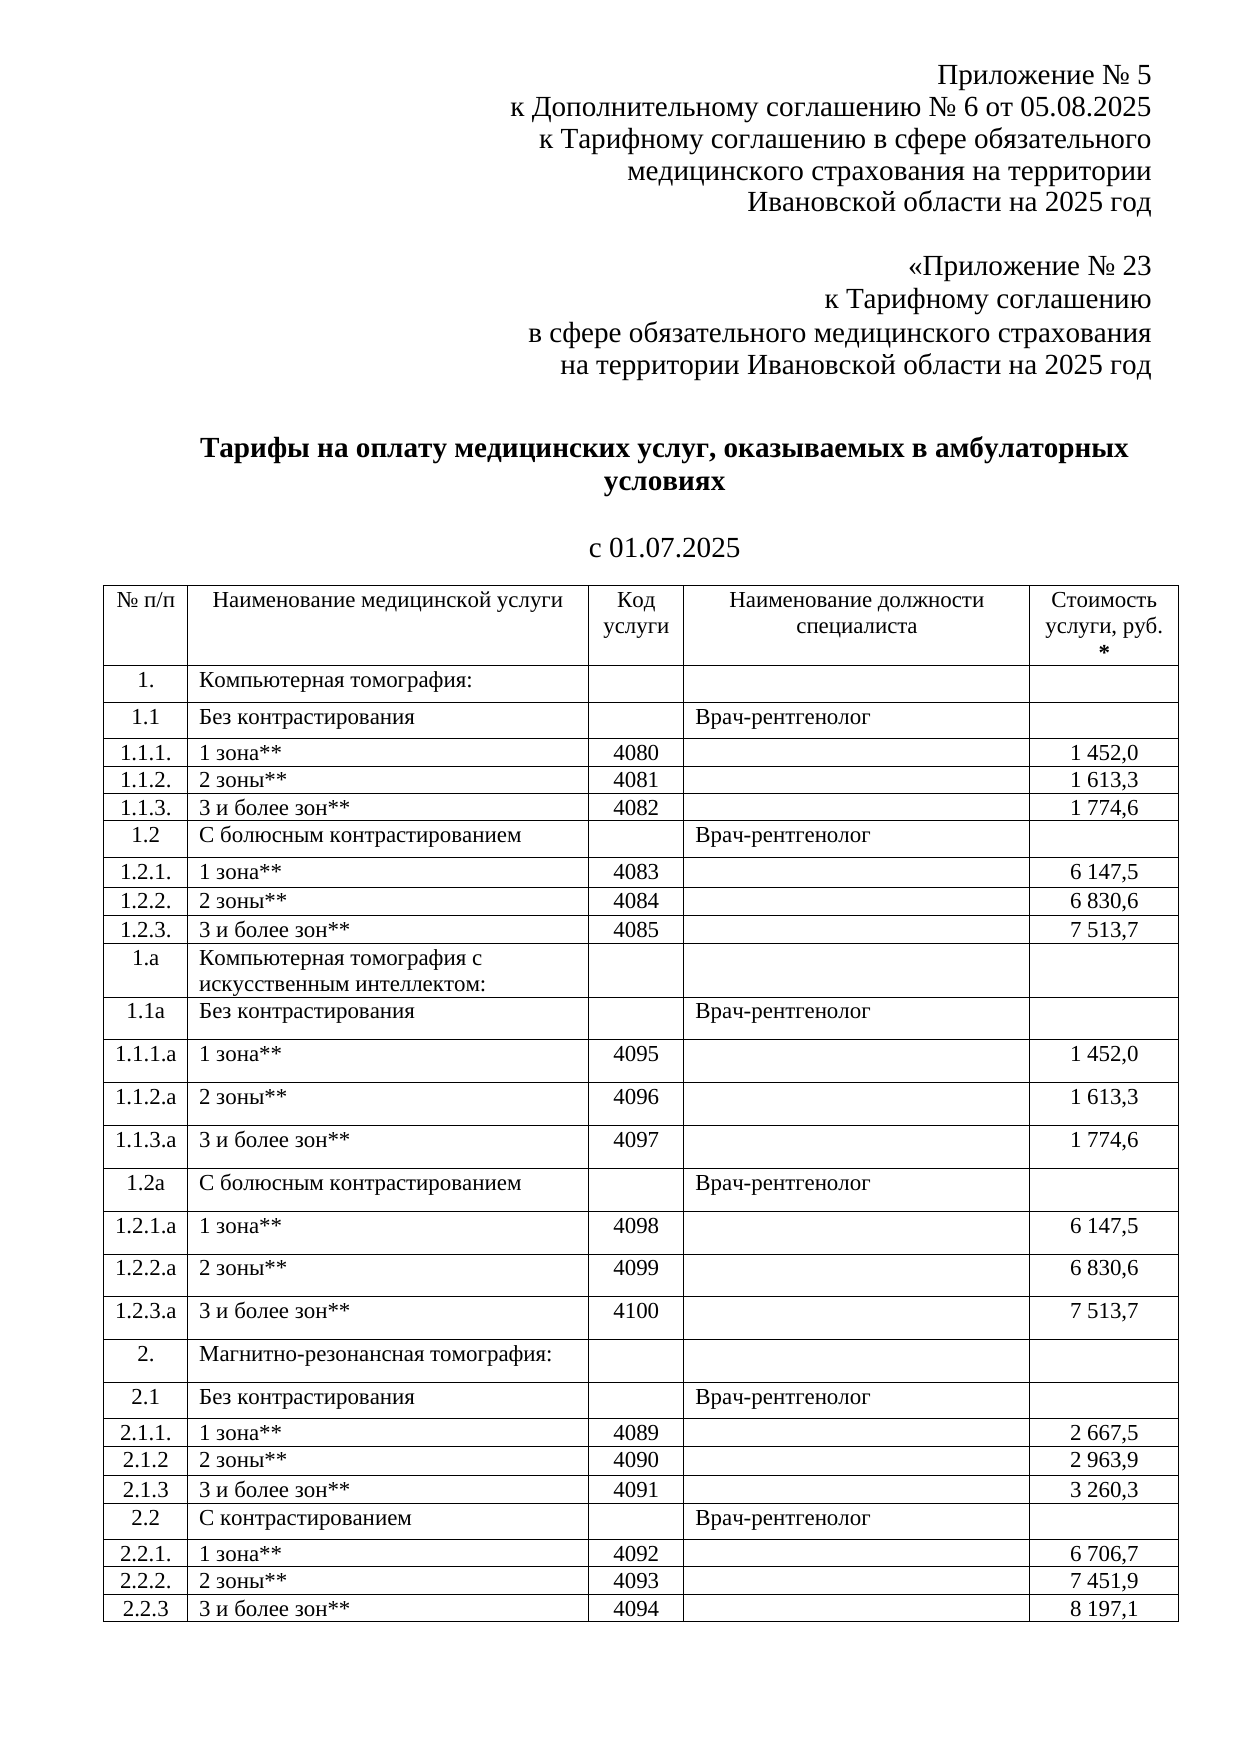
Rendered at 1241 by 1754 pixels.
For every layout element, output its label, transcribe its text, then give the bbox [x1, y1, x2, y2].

table_cell [684, 1540, 1029, 1566]
text медицинского страхования на территории [177, 154, 1152, 186]
table_cell 2.2.1. [104, 1540, 187, 1566]
table_cell 1.2.3. [104, 916, 187, 943]
table_cell 2 667,5 [1030, 1419, 1178, 1446]
table_cell 1.1.2. [104, 767, 187, 793]
table_cell Врач-рентгенолог [684, 1383, 1029, 1418]
table_cell 1 774,6 [1030, 1126, 1178, 1168]
table_cell [589, 703, 683, 738]
table_cell 1 613,3 [1030, 767, 1178, 793]
table_cell 1.2.1.а [104, 1212, 187, 1253]
table_cell 7 451,9 [1030, 1567, 1178, 1594]
table_cell С болюсным контрастированием [188, 1169, 588, 1211]
table_cell Компьютерная томография: [188, 666, 588, 702]
table_cell [684, 1126, 1029, 1168]
table_cell Врач-рентгенолог [684, 821, 1029, 857]
table_cell 1.1а [104, 998, 187, 1039]
table_cell 4098 [589, 1212, 683, 1253]
table_cell 4090 [589, 1447, 683, 1474]
table_cell 2 зоны** [188, 1447, 588, 1474]
table_cell Магнитно-резонансная томография: [188, 1340, 588, 1382]
table_header Наименование медицинской услуги [188, 586, 588, 665]
table_header Код услуги [589, 586, 683, 665]
table_cell [684, 767, 1029, 793]
table_cell 1.1.3.а [104, 1126, 187, 1168]
table_cell 1.2.2. [104, 888, 187, 915]
text к Дополнительному соглашению № 6 от 05.08.2025 [177, 91, 1152, 123]
table_cell 4094 [589, 1595, 683, 1621]
table_cell 4099 [589, 1255, 683, 1296]
table_cell Без контрастирования [188, 1383, 588, 1418]
table_cell [684, 944, 1029, 997]
table_cell [684, 1595, 1029, 1621]
table_cell [684, 858, 1029, 887]
table_cell [589, 1169, 683, 1211]
table_cell [684, 794, 1029, 820]
table_cell 4085 [589, 916, 683, 943]
text Ивановской области на 2025 год [177, 186, 1152, 218]
table_cell [1030, 998, 1178, 1039]
table_cell 1 зона** [188, 1419, 588, 1446]
table_cell 1.1.1. [104, 739, 187, 766]
table_cell 1 613,3 [1030, 1083, 1178, 1125]
table_cell 1.2 [104, 821, 187, 857]
table_cell 4083 [589, 858, 683, 887]
table_cell 7 513,7 [1030, 1297, 1178, 1339]
table_cell 3 260,3 [1030, 1476, 1178, 1503]
table_cell 2 зоны** [188, 767, 588, 793]
text Приложение № 5 [177, 59, 1152, 91]
table_cell 3 и более зон** [188, 916, 588, 943]
table_cell 1.1.3. [104, 794, 187, 820]
table_cell [684, 739, 1029, 766]
table_cell 3 и более зон** [188, 1126, 588, 1168]
table_cell 2.1.3 [104, 1476, 187, 1503]
table_header Стоимость услуги, руб. * [1030, 586, 1178, 665]
table_cell [1030, 666, 1178, 702]
table_cell [684, 1083, 1029, 1125]
table_cell Врач-рентгенолог [684, 998, 1029, 1039]
table_cell Врач-рентгенолог [684, 1169, 1029, 1211]
table_cell [1030, 1383, 1178, 1418]
table_cell Компьютерная томография с искусственным интеллектом: [188, 944, 588, 997]
table_cell 2 963,9 [1030, 1447, 1178, 1474]
table_cell 1 452,0 [1030, 1040, 1178, 1082]
text в сфере обязательного медицинского страхования [177, 315, 1152, 349]
table_cell Врач-рентгенолог [684, 703, 1029, 738]
table_cell 2.2.3 [104, 1595, 187, 1621]
table_cell 1 зона** [188, 1212, 588, 1253]
table_cell 4092 [589, 1540, 683, 1566]
table_cell [684, 1340, 1029, 1382]
table_cell [589, 1504, 683, 1539]
table_cell 2. [104, 1340, 187, 1382]
table_cell Без контрастирования [188, 703, 588, 738]
table_cell 2.1 [104, 1383, 187, 1418]
table_cell 2 зоны** [188, 1255, 588, 1296]
table_cell 6 706,7 [1030, 1540, 1178, 1566]
table_header № п/п [104, 586, 187, 665]
table_cell 6 830,6 [1030, 1255, 1178, 1296]
table_cell 1.2а [104, 1169, 187, 1211]
table_cell [1030, 821, 1178, 857]
table_cell [1030, 1169, 1178, 1211]
table_cell 2.2 [104, 1504, 187, 1539]
table_cell [589, 666, 683, 702]
table_cell 2.2.2. [104, 1567, 187, 1594]
table_cell 3 и более зон** [188, 1297, 588, 1339]
table_cell С контрастированием [188, 1504, 588, 1539]
table_cell [684, 1255, 1029, 1296]
table_cell [684, 1567, 1029, 1594]
table_cell 6 830,6 [1030, 888, 1178, 915]
table_cell [589, 944, 683, 997]
text «Приложение № 23 [177, 250, 1152, 282]
table_cell 4095 [589, 1040, 683, 1082]
table_cell [589, 821, 683, 857]
table_cell [684, 1297, 1029, 1339]
table_cell 8 197,1 [1030, 1595, 1178, 1621]
text к Тарифному соглашению [177, 282, 1152, 315]
table_cell 1 зона** [188, 1540, 588, 1566]
table_cell 1.1.2.а [104, 1083, 187, 1125]
table_cell [1030, 1340, 1178, 1382]
table_cell [684, 1040, 1029, 1082]
table_cell 4093 [589, 1567, 683, 1594]
table_cell 4091 [589, 1476, 683, 1503]
table_cell 1.2.3.а [104, 1297, 187, 1339]
table_cell С болюсным контрастированием [188, 821, 588, 857]
table_cell [684, 1447, 1029, 1474]
table_cell 1 зона** [188, 1040, 588, 1082]
table_cell [589, 998, 683, 1039]
table_cell 4082 [589, 794, 683, 820]
table_cell 3 и более зон** [188, 1595, 588, 1621]
title с 01.07.2025 [177, 531, 1152, 564]
table_cell [589, 1383, 683, 1418]
text к Тарифному соглашению в сфере обязательного [177, 123, 1152, 154]
table_cell 3 и более зон** [188, 794, 588, 820]
table_cell 1 зона** [188, 739, 588, 766]
table_cell [589, 1340, 683, 1382]
table_cell Без контрастирования [188, 998, 588, 1039]
table_cell Врач-рентгенолог [684, 1504, 1029, 1539]
table_cell [1030, 1504, 1178, 1539]
text на территории Ивановской области на 2025 год [177, 349, 1152, 380]
table_cell 1. [104, 666, 187, 702]
table_cell 1 774,6 [1030, 794, 1178, 820]
table_cell 4080 [589, 739, 683, 766]
table_cell [684, 1476, 1029, 1503]
table_cell [1030, 944, 1178, 997]
table_cell 4096 [589, 1083, 683, 1125]
table_cell 1.2.1. [104, 858, 187, 887]
table_cell [684, 888, 1029, 915]
table_cell [684, 1212, 1029, 1253]
table_cell 1 452,0 [1030, 739, 1178, 766]
table_cell 4097 [589, 1126, 683, 1168]
table_cell 2.1.2 [104, 1447, 187, 1474]
table_cell 1 зона** [188, 858, 588, 887]
table_cell [1030, 703, 1178, 738]
table_cell 4100 [589, 1297, 683, 1339]
table_cell 4081 [589, 767, 683, 793]
table_cell 2 зоны** [188, 1567, 588, 1594]
table_cell [684, 1419, 1029, 1446]
table_cell [684, 666, 1029, 702]
table_cell 1.2.2.а [104, 1255, 187, 1296]
table_cell 7 513,7 [1030, 916, 1178, 943]
table_cell 2 зоны** [188, 888, 588, 915]
table_cell 1.1.1.а [104, 1040, 187, 1082]
table_cell 6 147,5 [1030, 858, 1178, 887]
table_cell 4084 [589, 888, 683, 915]
table_cell 6 147,5 [1030, 1212, 1178, 1253]
table_cell 2 зоны** [188, 1083, 588, 1125]
table_cell 2.1.1. [104, 1419, 187, 1446]
table_cell 3 и более зон** [188, 1476, 588, 1503]
table_cell 4089 [589, 1419, 683, 1446]
table_cell 1.1 [104, 703, 187, 738]
table_header Наименование должности специалиста [684, 586, 1029, 665]
table_cell [684, 916, 1029, 943]
title Тарифы на оплату медицинских услуг, оказываемых в амбулаторных условиях [177, 430, 1152, 497]
table_cell 1.а [104, 944, 187, 997]
